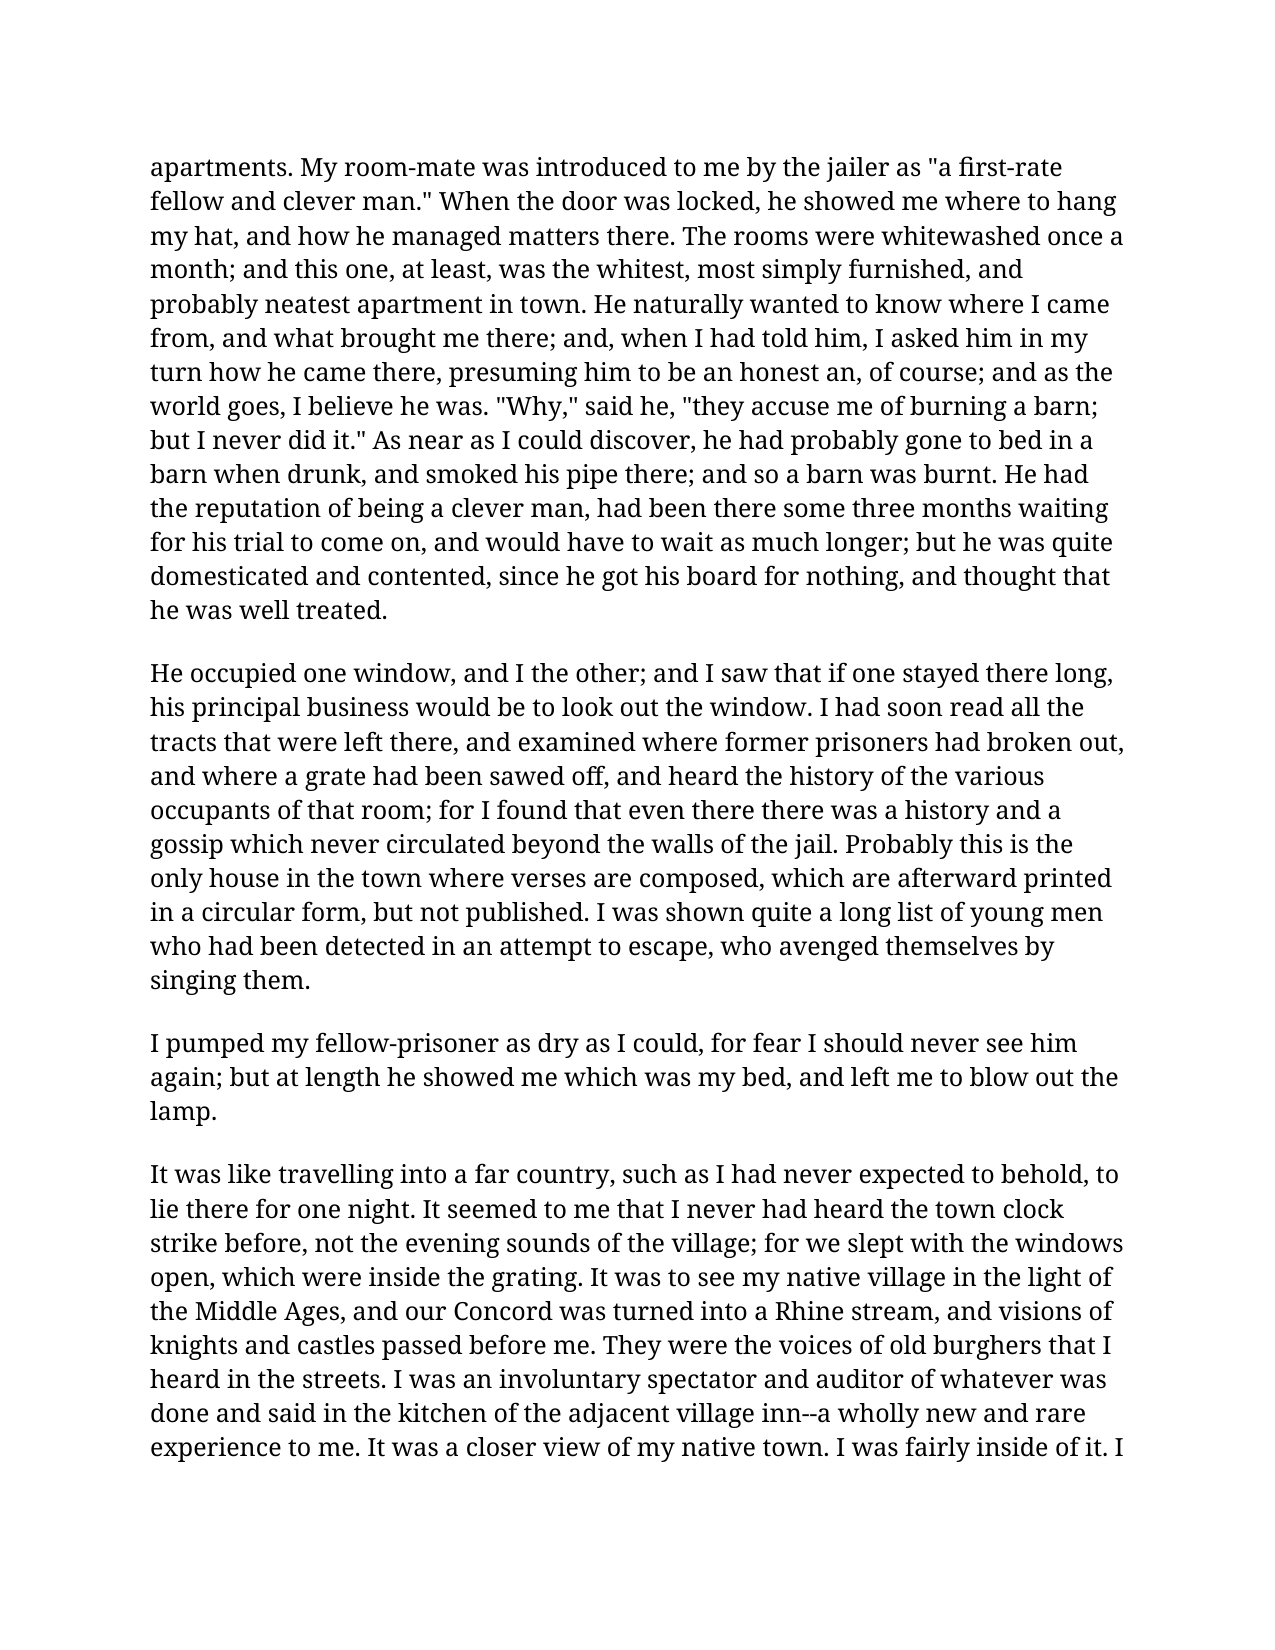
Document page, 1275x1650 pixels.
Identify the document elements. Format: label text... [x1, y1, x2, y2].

text He occupied one window, and I the other; and I saw that if one stayed there long, his principal business would be to look out the window. I had soon read all the tracts that were left there, and examined where former prisoners had broken out, and where a grate had been sawed off, and heard the history of the various occupants of that room; for I found that even there there was a history and a gossip which never circulated beyond the walls of the jail. Probably this is the only house in the town where verses are composed, which are afterward printed in a circular form, but not published. I was shown quite a long list of young men who had been detected in an attempt to escape, who avenged themselves by singing them. [150, 656, 1125, 997]
text I pumped my fellow-prisoner as dry as I could, for fear I should never see him again; but at length he showed me which was my bed, and left me to blow out the lamp. [150, 1026, 1125, 1128]
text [150, 1157, 1125, 1464]
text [150, 150, 1125, 627]
